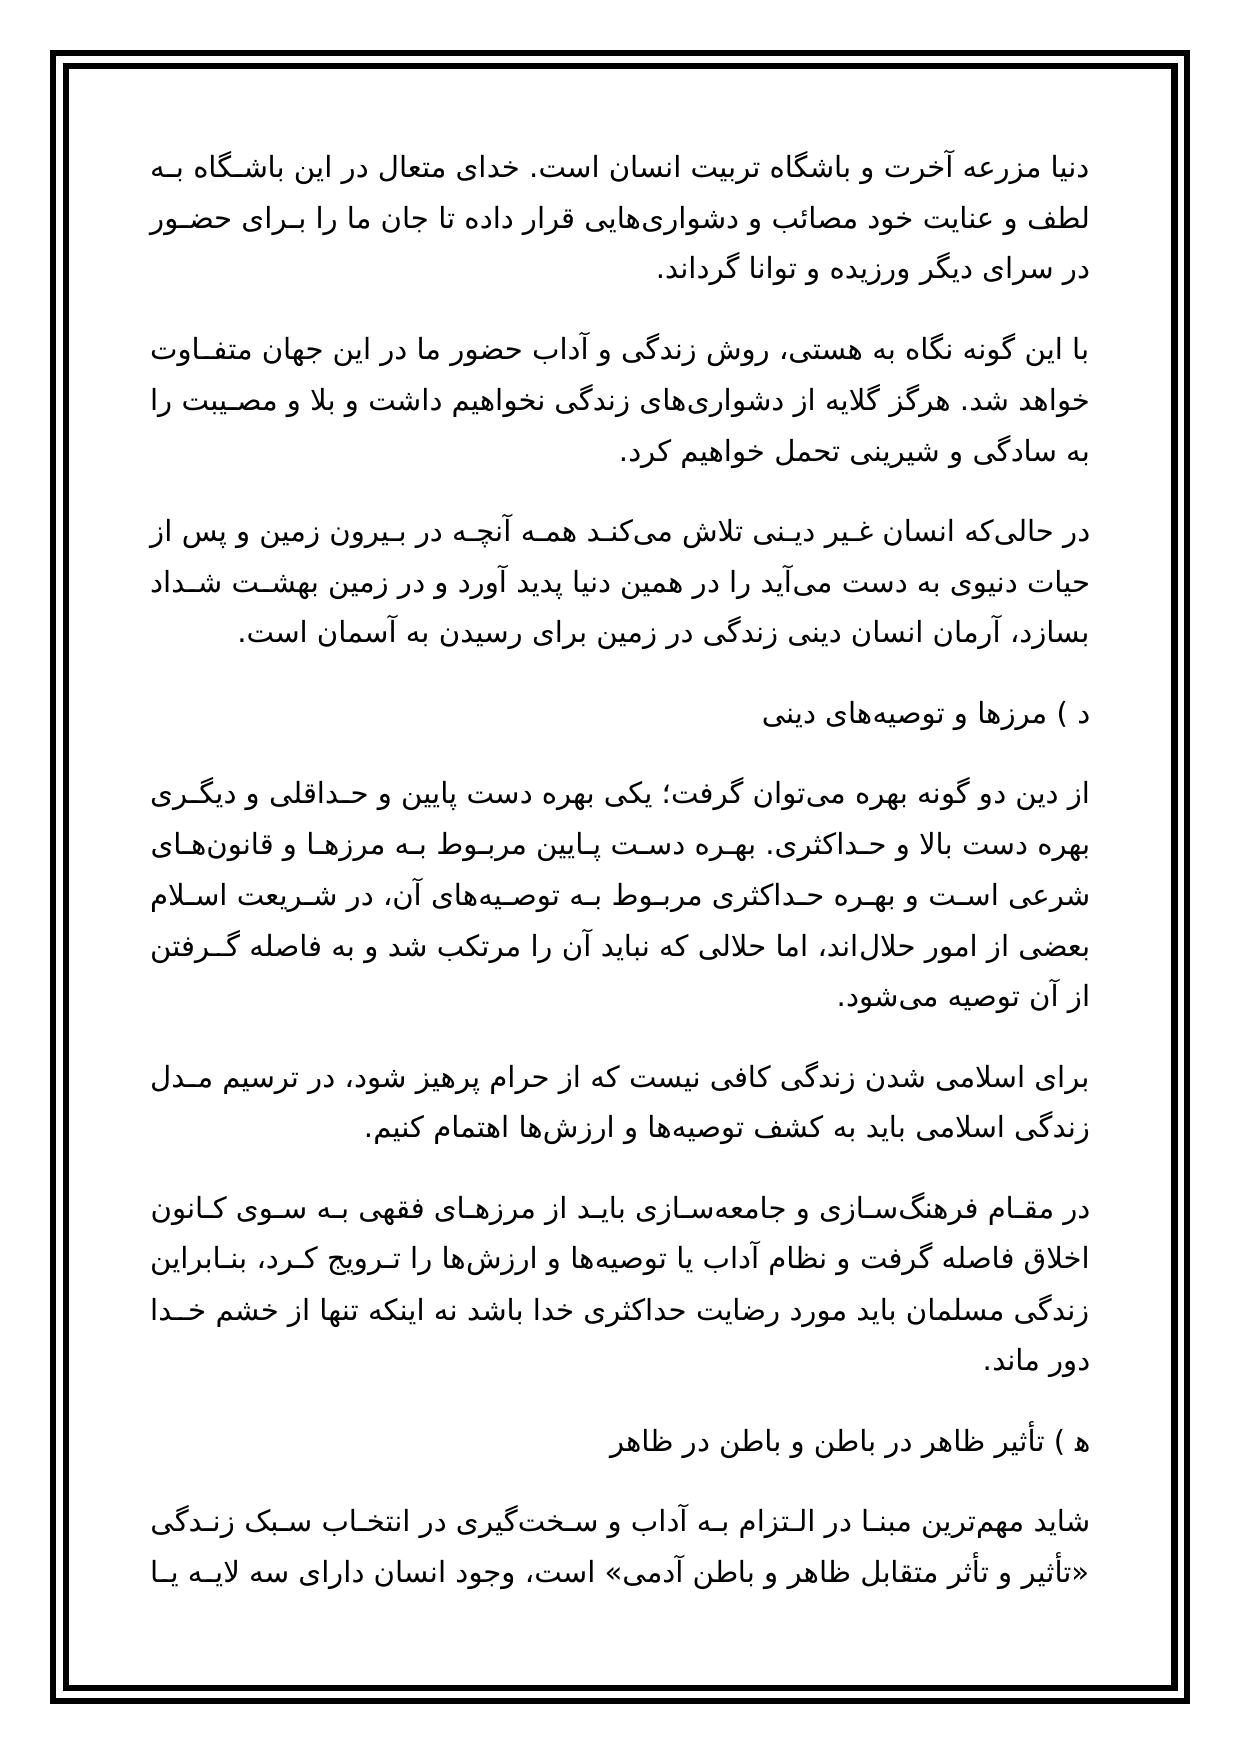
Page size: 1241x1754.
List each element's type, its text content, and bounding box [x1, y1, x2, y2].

text برای اسلامی شدن زندگی کافی نیست که از حرام پرهیز شود، در ترسیم مدل زندگی اسلامی باید به کشف توصیه‌ها و ارزش‌ها اهتمام کنیم. [150, 1060, 1090, 1145]
text در حالی‌که انسان غیر دینی تلاش می‌کند همه آنچه در بیرون زمین و پس از حیات دنیوی به دست می‌آید را در همین دنیا پدید آورد و در زمین بهشت شداد بسازد، آرمان انسان دینی زندگی در زمین برای رسیدن به آسمان است. [150, 514, 1090, 650]
text د )‌ مرزها و توصیه‌های دینی [150, 696, 1090, 730]
text با این گونه نگاه به هستی، روش زندگی و آداب حضور ما در این جهان متفاوت خواهد شد. هرگز گلایه از دشواری‌های زندگی نخواهیم داشت و بلا و مصیبت را به سادگی و شیرینی تحمل خواهیم کرد. [150, 332, 1090, 468]
text در مقام فرهنگ‌سازی و جامعه‌سازی باید از مرزهای فقهی به سوی کانون اخلاق فاصله گرفت و نظام آداب یا توصیه‌ها و ارزش‌ها را ترویج کرد، بنابراین زندگی مسلمان باید مورد رضایت حداکثری خدا باشد نه اینکه تنها از خشم خدا دور ماند. [150, 1191, 1090, 1378]
text از دین دو گونه بهره می‌توان گرفت؛ یکی بهره دست پایین و حداقلی و دیگری بهره دست بالا و حداکثری. بهره دست پایین مربوط به مرزها و قانون‌های شرعی است و بهره حداکثری مربوط به توصیه‌های آن، در شریعت اسلام بعضی از امور حلال‌اند، اما حلالی که نباید آن را مرتکب شد و به فاصله گرفتن از آن توصیه می‌شود. [150, 776, 1090, 1014]
text ه‍ ) تأثیر ظاهر در باطن و باطن در ظاهر [150, 1424, 1090, 1458]
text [150, 1504, 1090, 1589]
text دنیا مزرعه آخرت و باشگاه تربیت انسان است. خدای متعال در این باشگاه به لطف و عنایت خود مصائب و دشواری‌هایی قرار داده تا جان ما را برای حضور در سرای دیگر ورزیده و توانا گرداند. [150, 150, 1090, 286]
